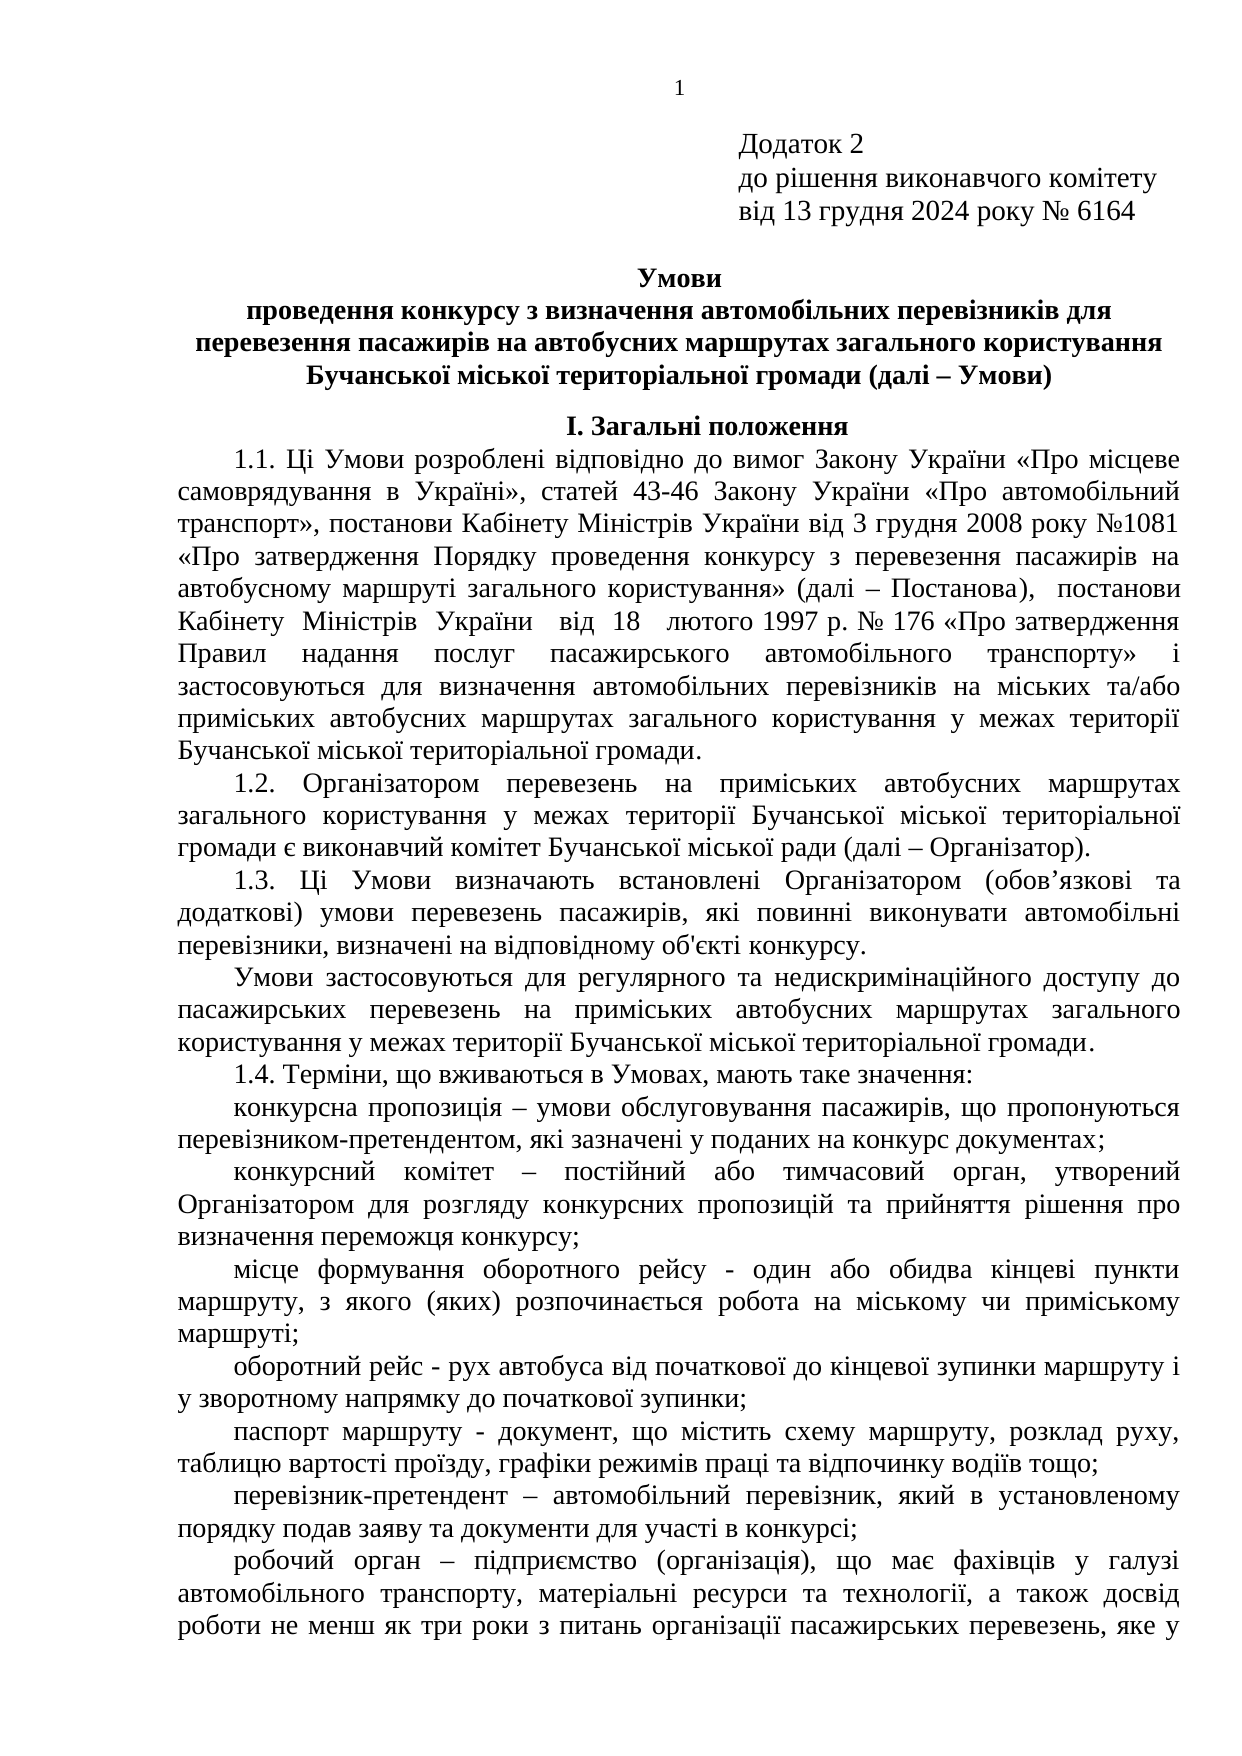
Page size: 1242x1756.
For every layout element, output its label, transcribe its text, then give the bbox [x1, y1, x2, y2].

text перевізник-претендент – автомобільний перевізник, який в установленому порядку подав заяву та документи для участі в конкурсі; [177, 1478, 1181, 1543]
text від 13 грудня 2024 року № 6164 [177, 193, 1181, 227]
text оборотний рейс - рух автобуса від початкової до кінцевої зупинки маршруту і у зворотному напрямку до початкової зупинки; [177, 1349, 1181, 1414]
text конкурсний комітет – постійний або тимчасовий орган, утворений Організатором для розгляду конкурсних пропозицій та прийняття рішення про визначення переможця конкурсу; [177, 1154, 1181, 1252]
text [177, 1543, 1181, 1640]
text місце формування оборотного рейсу - один або обидва кінцеві пункти маршруту, з якого (яких) розпочинається робота на міському чи приміському маршруті; [177, 1252, 1181, 1349]
text паспорт маршруту - документ, що містить схему маршруту, розклад руху, таблицю вартості проїзду, графіки режимів праці та відпочинку водіїв тощо; [177, 1414, 1181, 1478]
text Додаток 2 [177, 126, 1181, 160]
text Умови застосовуються для регулярного та недискримінаційного доступу до пасажирських перевезень на приміських автобусних маршрутах загального користування у межах території Бучанської міської територіальної громади. [177, 960, 1181, 1057]
text 1.2. Організатором перевезень на приміських автобусних маршрутах загального користування у межах території Бучанської міської територіальної громади є виконавчий комітет Бучанської міської ради (далі – Організатор). [177, 766, 1181, 863]
text конкурсна пропозиція – умови обслуговування пасажирів, що пропонуються перевізником-претендентом, які зазначені у поданих на конкурс документах; [177, 1090, 1181, 1154]
text проведення конкурсу з визначення автомобільних перевізників для перевезення пасажирів на автобусних маршрутах загального користування Бучанської міської територіальної громади (далі – Умови) [177, 293, 1181, 390]
text 1.3. Ці Умови визначають встановлені Організатором (обов’язкові та додаткові) умови перевезень пасажирів, які повинні виконувати автомобільні перевізники, визначені на відповідному об'єкті конкурсу. [177, 863, 1181, 960]
text 1.1. Ці Умови розроблені відповідно до вимог Закону України «Про місцеве самоврядування в Україні», статей 43-46 Закону України «Про автомобільний транспорт», постанови Кабінету Міністрів України від 3 грудня 2008 року №1081 «Про затвердження Порядку проведення конкурсу з перевезення пасажирів на автобусному маршруті загального користування» (далі – Постанова), постанови Кабінету Міністрів України від 18 лютого 1997 р. № 176 «Про затвердження Правил надання послуг пасажирського автомобільного транспорту» і застосовуються для визначення автомобільних перевізників на міських та/або приміських автобусних маршрутах загального користування у межах території Бучанської міської територіальної громади. [177, 442, 1181, 766]
text Умови [177, 261, 1181, 293]
text 1.4. Терміни, що вживаються в Умовах, мають таке значення: [177, 1057, 1181, 1090]
text I. Загальні положення [177, 409, 1181, 442]
text до рішення виконавчого комітету [177, 160, 1181, 193]
